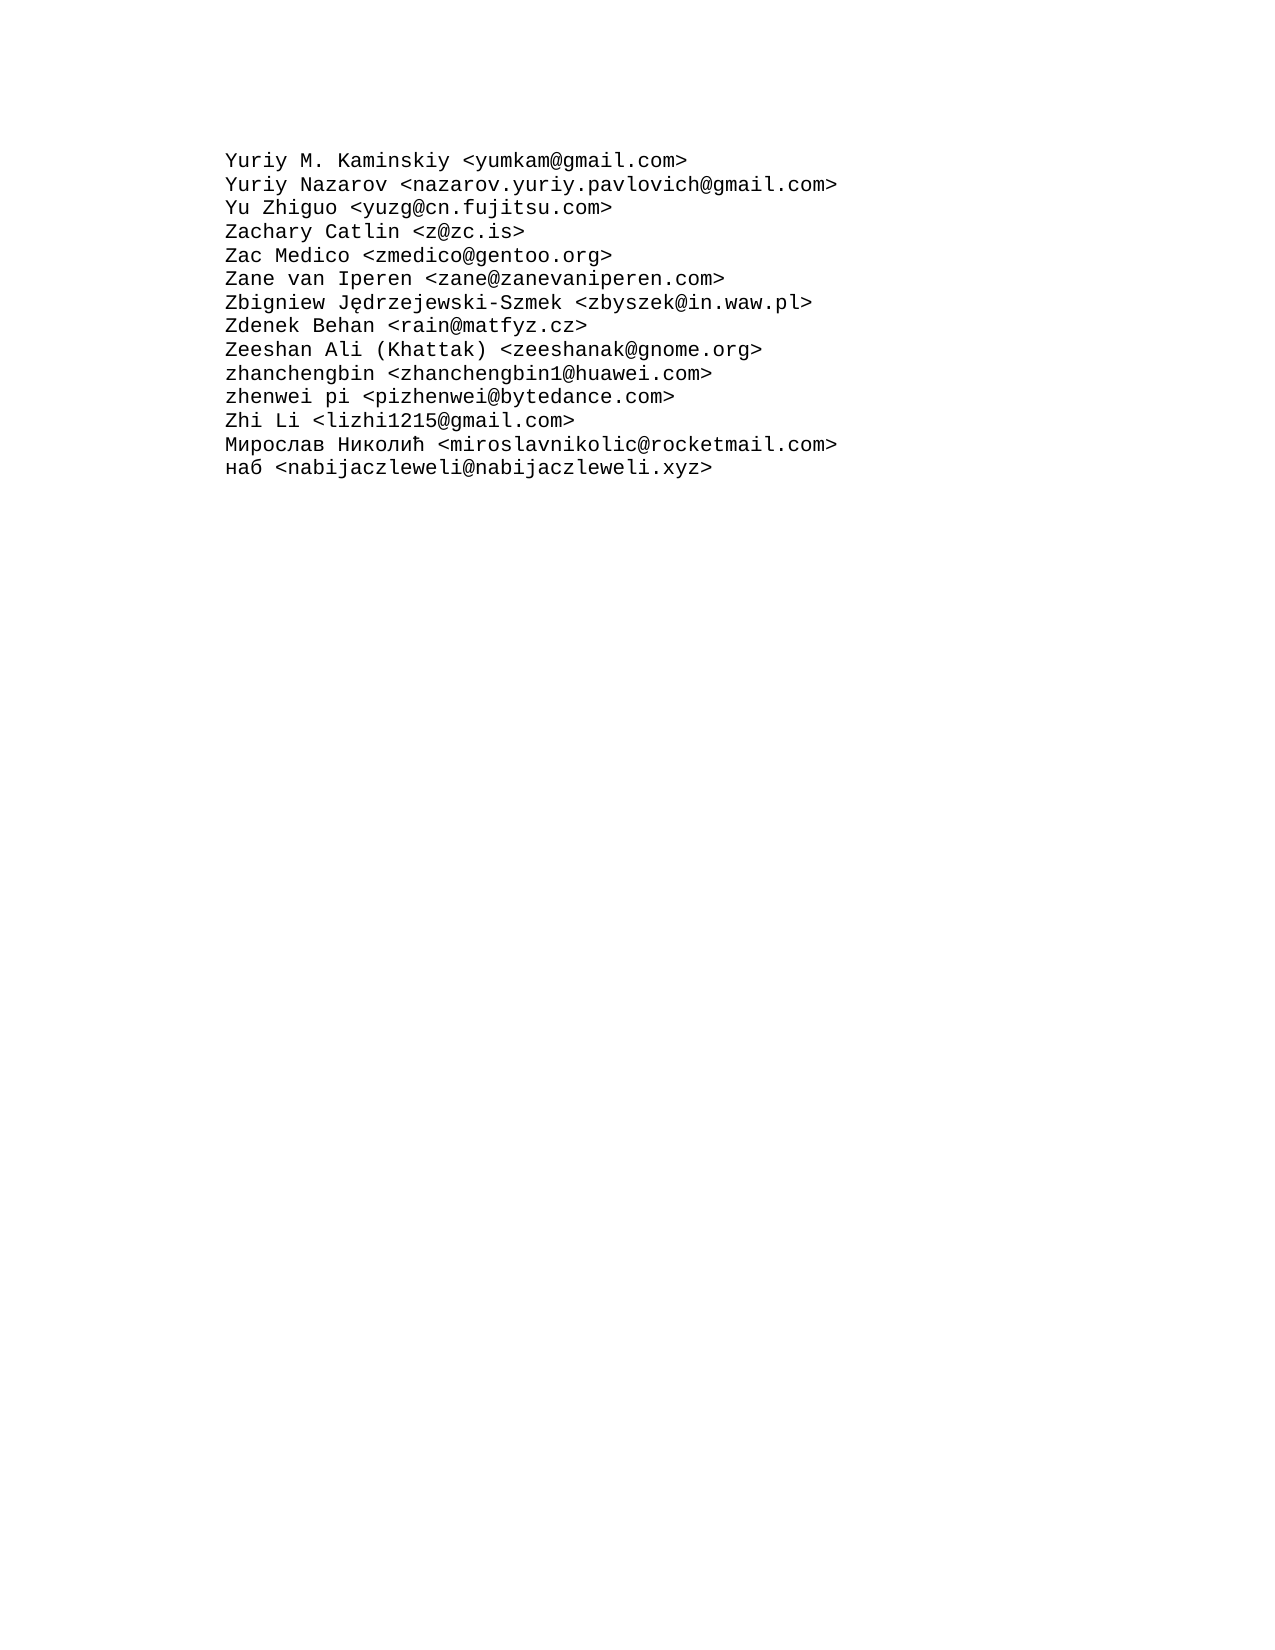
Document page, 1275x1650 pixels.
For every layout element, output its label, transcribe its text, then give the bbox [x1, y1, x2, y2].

text Yu Zhiguo <yuzg@cn.fujitsu.com> [150, 197, 1125, 221]
text наб <nabijaczleweli@nabijaczleweli.xyz> [150, 457, 1125, 481]
text Zac Medico <zmedico@gentoo.org> [150, 244, 1125, 268]
text Zeeshan Ali (Khattak) <zeeshanak@gnome.org> [150, 339, 1125, 363]
text Zbigniew Jędrzejewski-Szmek <zbyszek@in.waw.pl> [150, 292, 1125, 316]
text Мирослав Николић <miroslavnikolic@rocketmail.com> [150, 434, 1125, 457]
text Zhi Li <lizhi1215@gmail.com> [150, 410, 1125, 434]
text zhenwei pi <pizhenwei@bytedance.com> [150, 386, 1125, 410]
text Yuriy Nazarov <nazarov.yuriy.pavlovich@gmail.com> [150, 174, 1125, 197]
text zhanchengbin <zhanchengbin1@huawei.com> [150, 363, 1125, 386]
text Zdenek Behan <rain@matfyz.cz> [150, 316, 1125, 339]
text Zane van Iperen <zane@zanevaniperen.com> [150, 268, 1125, 292]
text Zachary Catlin <z@zc.is> [150, 221, 1125, 244]
text Yuriy M. Kaminskiy <yumkam@gmail.com> [150, 150, 1125, 174]
